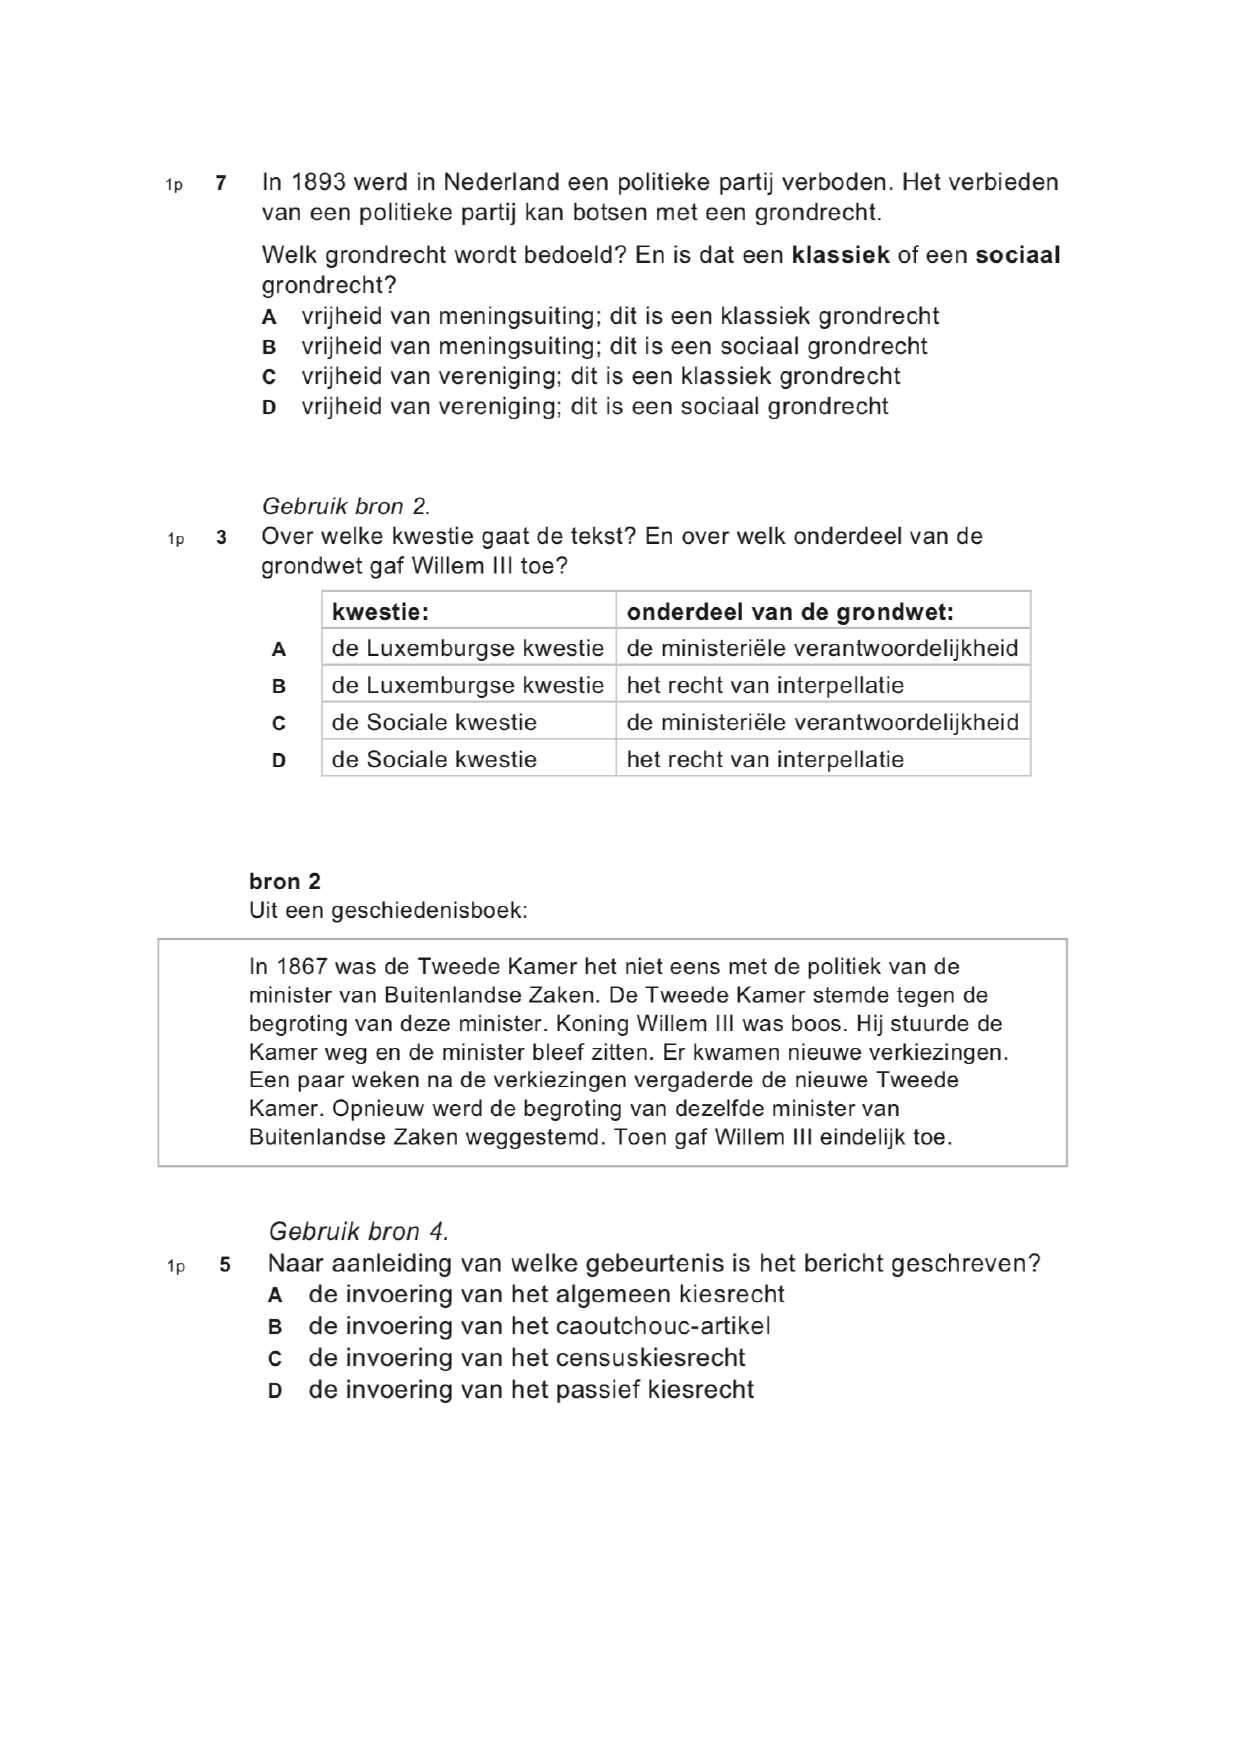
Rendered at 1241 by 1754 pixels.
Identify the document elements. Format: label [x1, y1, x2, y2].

picture [147, 475, 1091, 832]
picture [147, 147, 1092, 446]
picture [147, 861, 1092, 1429]
